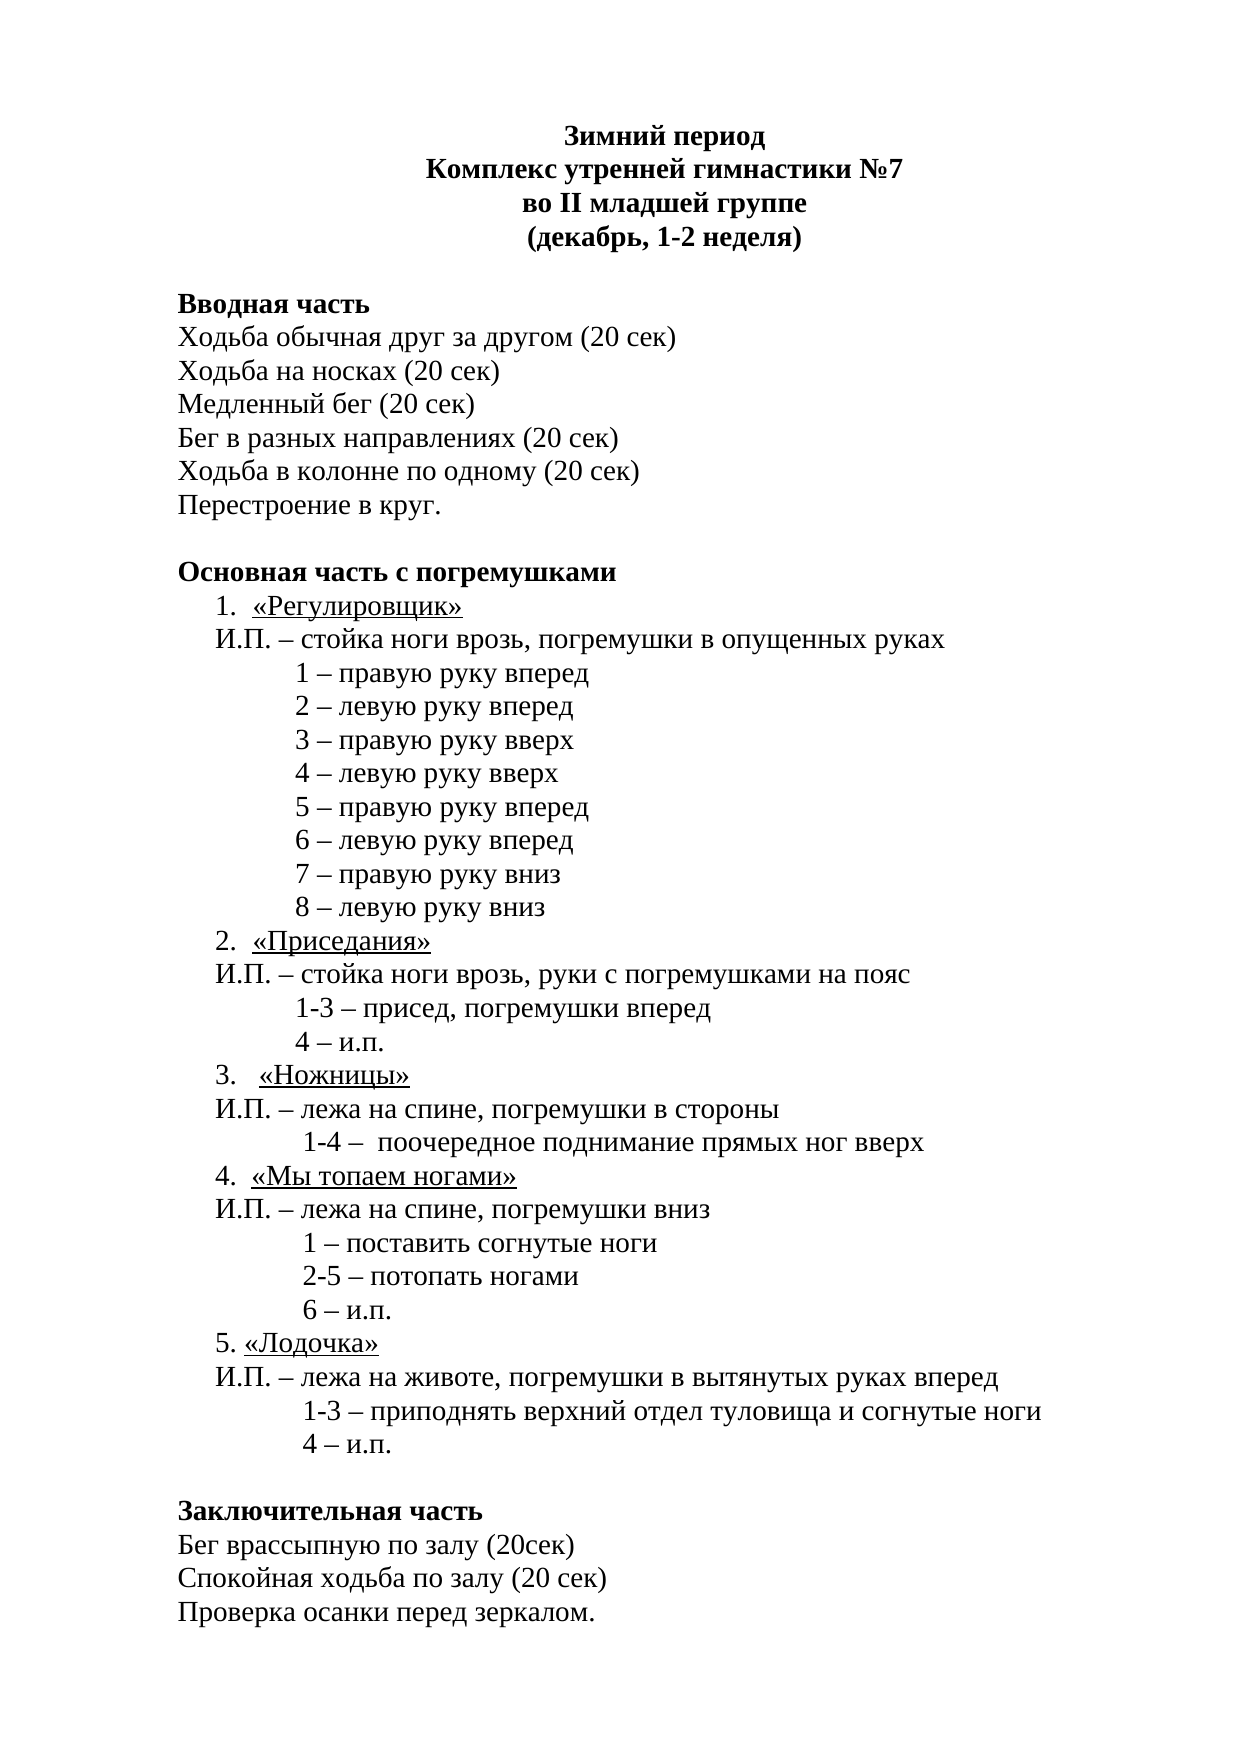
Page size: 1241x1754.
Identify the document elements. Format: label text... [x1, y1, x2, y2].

text 1-3 – приподнять верхний отдел туловища и согнутые ноги [215, 1393, 1152, 1426]
text 6 – левую руку вперед [215, 822, 1152, 856]
text 2 – левую руку вперед [215, 688, 1152, 722]
text 5. «Лодочка» [215, 1326, 1152, 1359]
text Вводная часть [177, 286, 1152, 319]
text 7 – правую руку вниз [215, 856, 1152, 889]
list «Приседания» [215, 923, 1152, 957]
text 4 – левую руку вверх [215, 755, 1152, 789]
text 1-4 – поочередное поднимание прямых ног вверх [215, 1124, 1152, 1158]
text 1 – правую руку вперед [215, 655, 1152, 688]
text Ходьба на носках (20 сек) [177, 353, 1152, 386]
text 3 – правую руку вверх [215, 722, 1152, 755]
text 5 – правую руку вперед [215, 789, 1152, 822]
text 8 – левую руку вниз [215, 889, 1152, 923]
text Спокойная ходьба по залу (20 сек) [177, 1560, 1152, 1594]
text 4 – и.п. [215, 1024, 1152, 1057]
text Заключительная часть [177, 1493, 1152, 1527]
list «Регулировщик» [215, 588, 1152, 621]
text И.П. – лежа на спине, погремушки вниз [215, 1191, 1152, 1225]
text Медленный бег (20 сек) [177, 386, 1152, 420]
text Основная часть с погремушками [177, 554, 1152, 588]
text 4 – и.п. [215, 1426, 1152, 1460]
text 1 – поставить согнутые ноги [215, 1225, 1152, 1258]
text Ходьба обычная друг за другом (20 сек) [177, 319, 1152, 353]
text Ходьба в колонне по одному (20 сек) [177, 453, 1152, 487]
text 6 – и.п. [215, 1292, 1152, 1326]
text И.П. – лежа на животе, погремушки в вытянутых руках вперед [215, 1359, 1152, 1393]
text (декабрь, 1-2 неделя) [177, 219, 1152, 252]
text 4. «Мы топаем ногами» [215, 1158, 1152, 1191]
text 2-5 – потопать ногами [215, 1258, 1152, 1292]
text 3. «Ножницы» [215, 1057, 1152, 1091]
text Зимний период [177, 118, 1152, 152]
text Бег в разных направлениях (20 сек) [177, 420, 1152, 453]
text во II младшей группе [177, 185, 1152, 219]
text Комплекс утренней гимнастики №7 [177, 152, 1152, 185]
text 1-3 – присед, погремушки вперед [215, 990, 1152, 1024]
text Проверка осанки перед зеркалом. [177, 1594, 1152, 1627]
text И.П. – лежа на спине, погремушки в стороны [215, 1091, 1152, 1124]
text И.П. – стойка ноги врозь, погремушки в опущенных руках [215, 621, 1152, 655]
text И.П. – стойка ноги врозь, руки с погремушками на пояс [215, 957, 1152, 990]
text Перестроение в круг. [177, 487, 1152, 521]
text Бег врассыпную по залу (20сек) [177, 1527, 1152, 1560]
